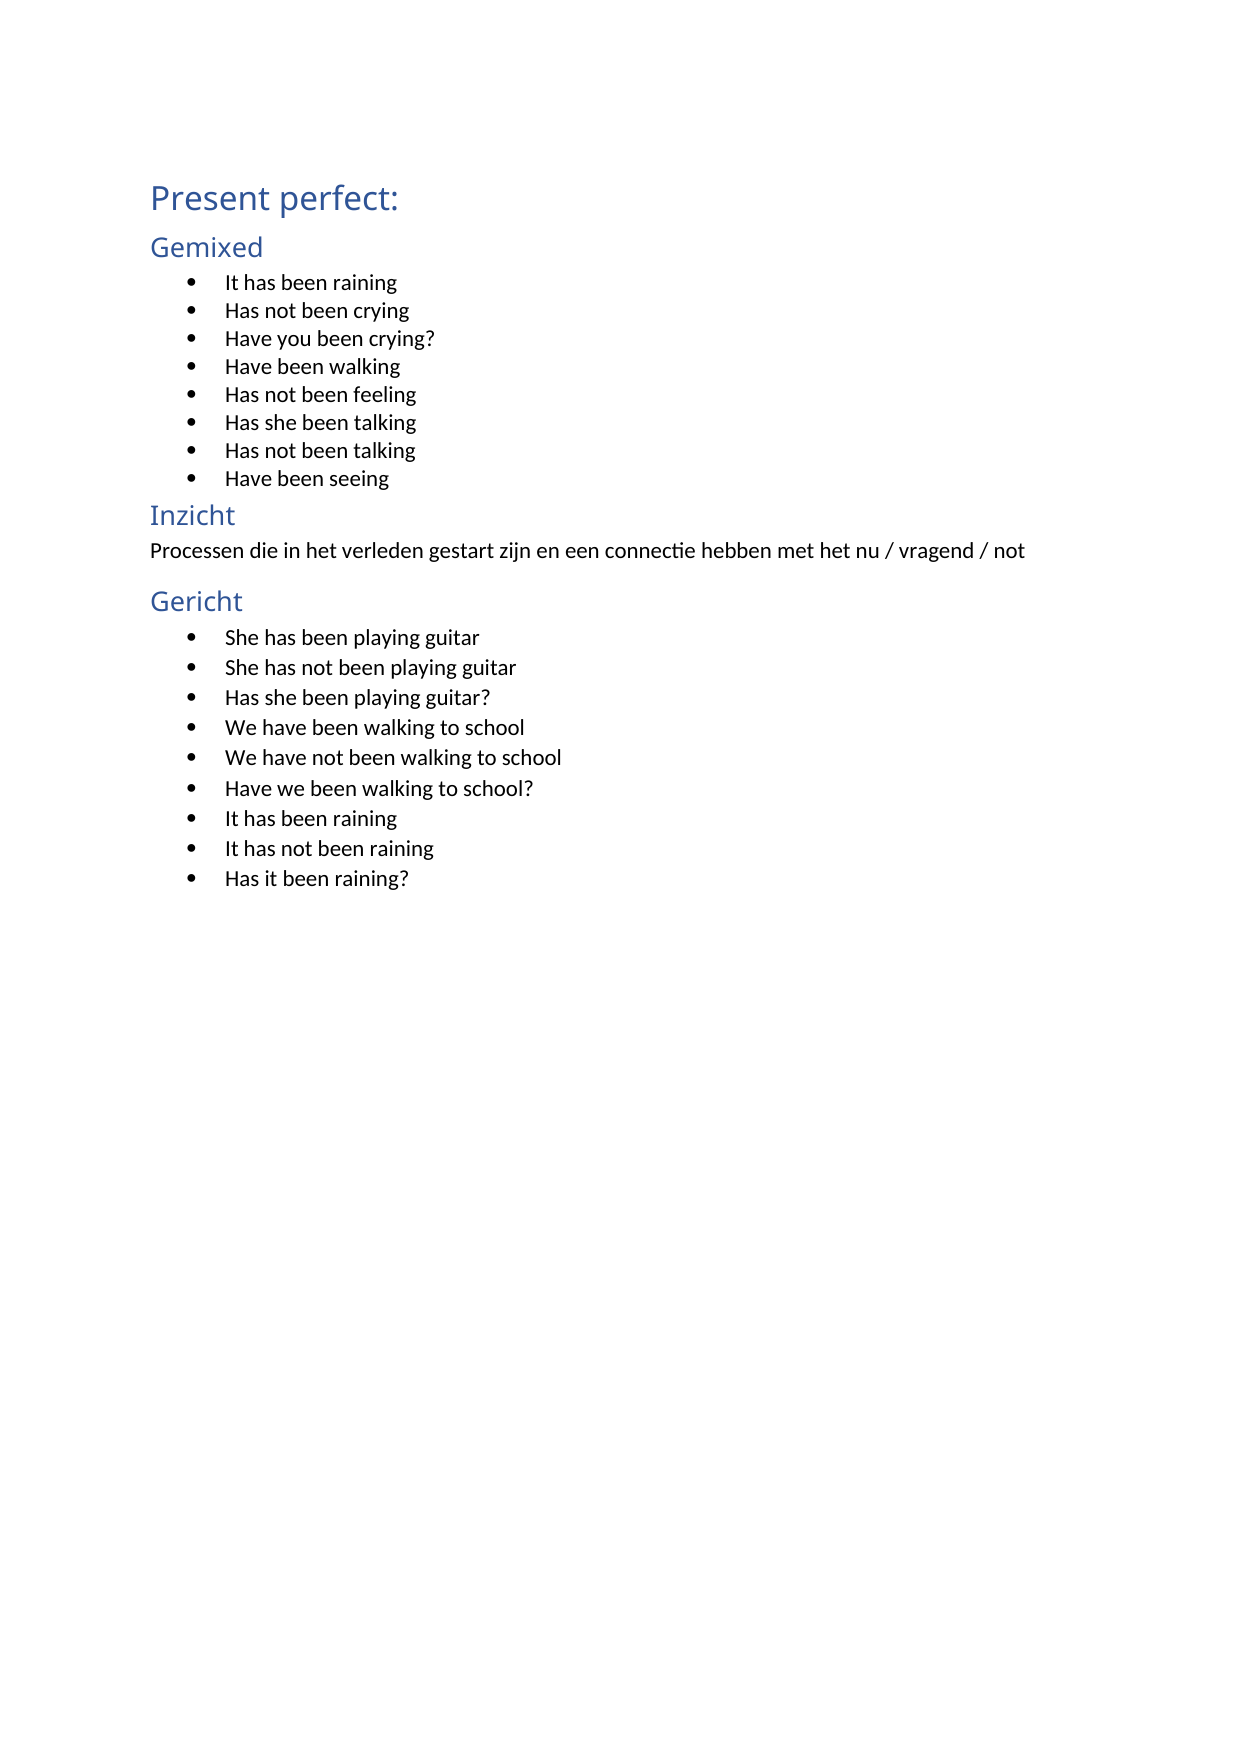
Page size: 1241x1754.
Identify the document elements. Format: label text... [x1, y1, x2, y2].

list Has not been feeling [187, 380, 1090, 408]
list Have been seeing [187, 464, 1090, 492]
subtitle Gericht [150, 583, 1090, 620]
list Has she been talking [187, 408, 1090, 436]
list We have been walking to school [187, 713, 1090, 741]
list Has not been crying [187, 296, 1090, 324]
list Have you been crying? [187, 324, 1090, 352]
list Has she been playing guitar? [187, 683, 1090, 711]
list Has not been talking [187, 436, 1090, 464]
list She has been playing guitar [187, 623, 1090, 651]
list Have been walking [187, 352, 1090, 380]
list It has been raining [187, 268, 1090, 296]
list Have we been walking to school? [187, 774, 1090, 802]
subtitle Gemixed [150, 228, 1090, 265]
list Has it been raining? [187, 864, 1090, 892]
list It has not been raining [187, 834, 1090, 862]
text Processen die in het verleden gestart zijn en een connectie hebben met het nu / vragend / not [150, 536, 1090, 564]
list She has not been playing guitar [187, 653, 1090, 681]
list We have not been walking to school [187, 743, 1090, 772]
subtitle Inzicht [150, 496, 1090, 533]
list It has been raining [187, 804, 1090, 832]
subtitle Present perfect: [150, 175, 1090, 220]
